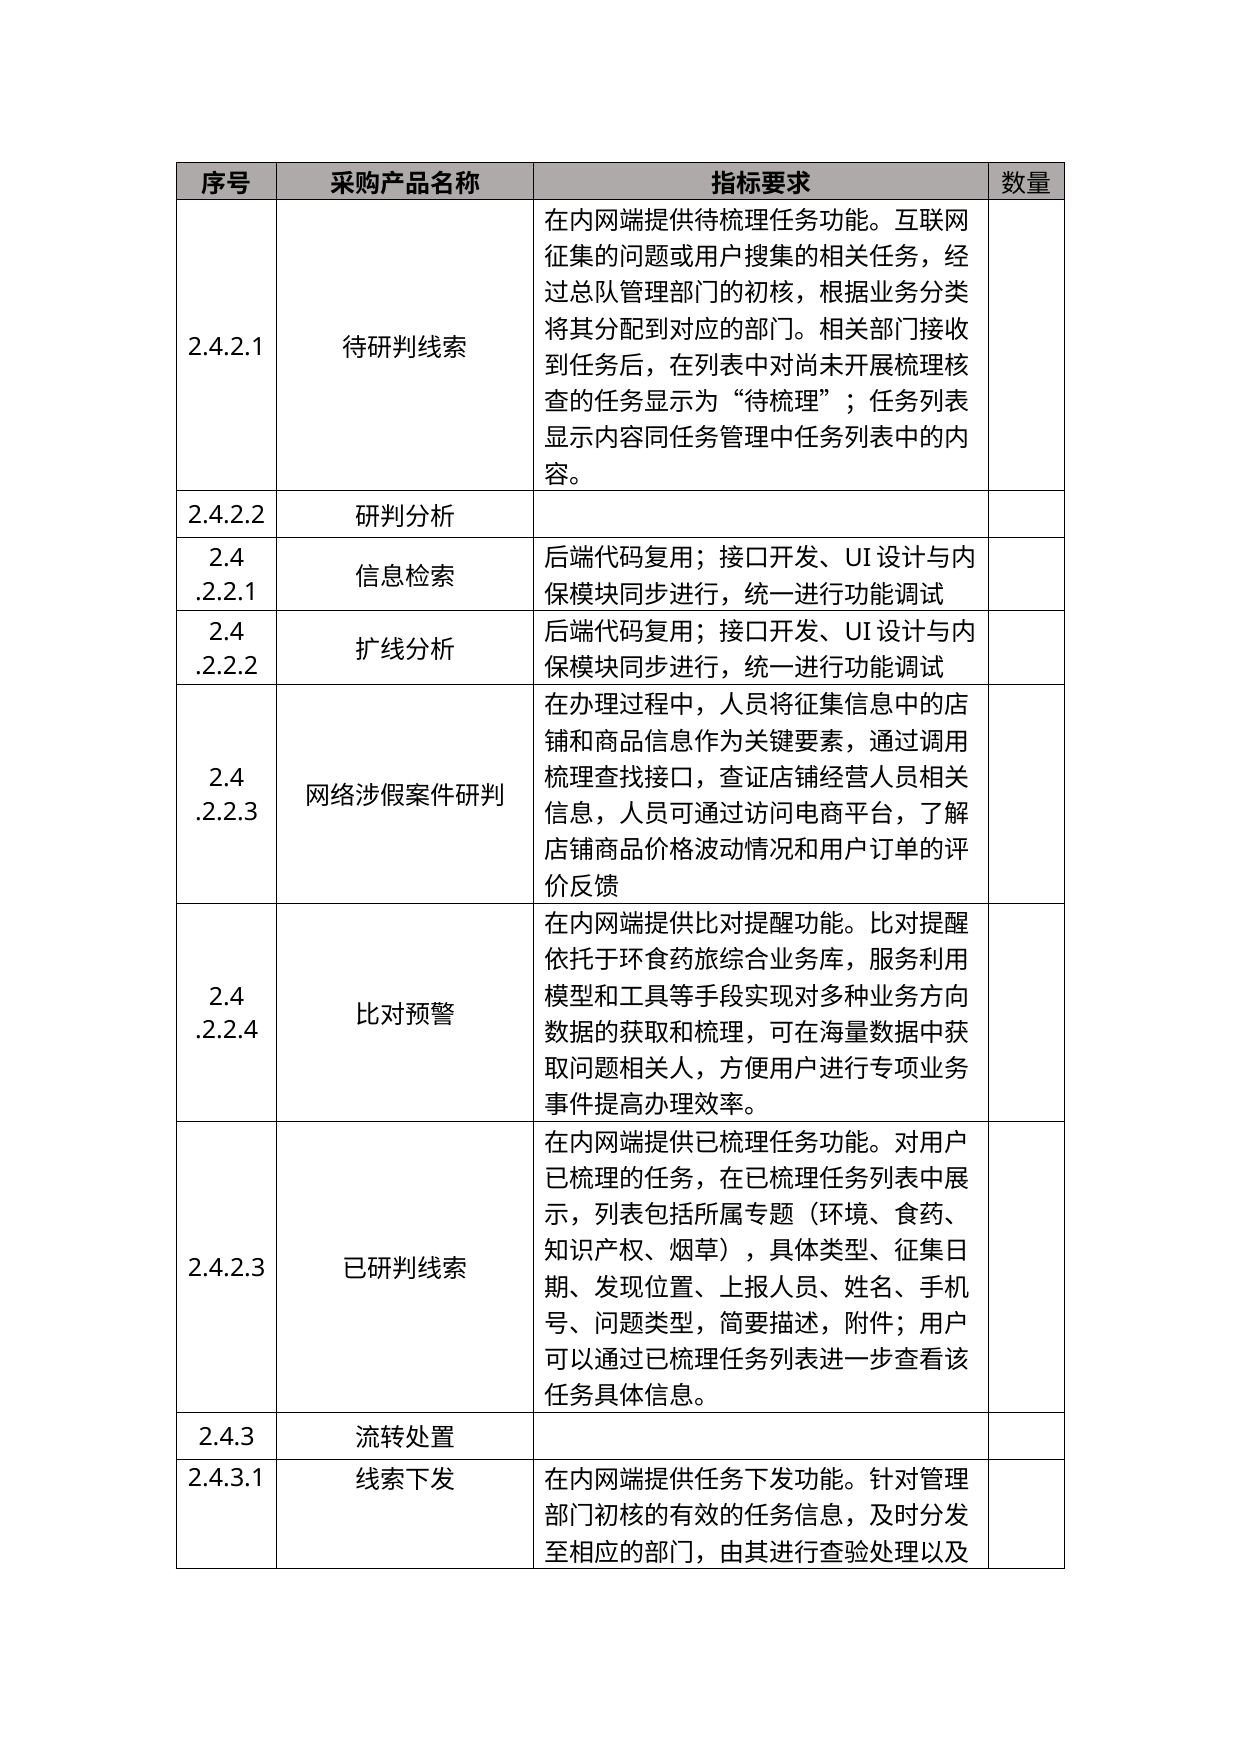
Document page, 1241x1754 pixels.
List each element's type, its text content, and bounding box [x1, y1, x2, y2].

table_cell [989, 685, 1064, 902]
table_cell 2.4.2.2.3 [177, 685, 276, 902]
table_cell [989, 491, 1064, 537]
table_cell 2.4.2.2.2 [177, 611, 276, 684]
table_cell [534, 491, 988, 537]
table_cell [989, 200, 1064, 490]
table_cell 线索下发 [277, 1460, 533, 1568]
table_cell 2.4.2.2.4 [177, 904, 276, 1121]
table_cell 信息检索 [277, 538, 533, 610]
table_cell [534, 1460, 988, 1568]
table_cell [989, 611, 1064, 684]
table_cell 2.4.2.2.1 [177, 538, 276, 610]
table_cell 待研判线索 [277, 200, 533, 490]
table_cell 扩线分析 [277, 611, 533, 684]
table_header 序号 [177, 163, 276, 199]
table_header 数量 [989, 163, 1064, 199]
table_cell 研判分析 [277, 491, 533, 537]
table_cell 网络涉假案件研判 [277, 685, 533, 902]
table_cell 已研判线索 [277, 1122, 533, 1412]
table_cell 在内网端提供已梳理任务功能。对用户已梳理的任务，在已梳理任务列表中展示，列表包括所属专题（环境、食药、知识产权、烟草），具体类型、征集日期、发现位置、上报人员、姓名、手机号、问题类型，简要描述，附件；用户可以通过已梳理任务列表进一步查看该任务具体信息。 [534, 1122, 988, 1412]
table_cell [534, 1413, 988, 1458]
table_cell [989, 538, 1064, 610]
table_cell 在办理过程中，人员将征集信息中的店铺和商品信息作为关键要素，通过调用梳理查找接口，查证店铺经营人员相关信息，人员可通过访问电商平台，了解店铺商品价格波动情况和用户订单的评价反馈 [534, 685, 988, 902]
table_cell 2.4.3 [177, 1413, 276, 1458]
table_cell 在内网端提供比对提醒功能。比对提醒依托于环食药旅综合业务库，服务利用模型和工具等手段实现对多种业务方向数据的获取和梳理，可在海量数据中获取问题相关人，方便用户进行专项业务事件提高办理效率。 [534, 904, 988, 1121]
table_cell [989, 1122, 1064, 1412]
table_cell [989, 904, 1064, 1121]
table_cell 在内网端提供待梳理任务功能。互联网征集的问题或用户搜集的相关任务，经过总队管理部门的初核，根据业务分类将其分配到对应的部门。相关部门接收到任务后，在列表中对尚未开展梳理核查的任务显示为“待梳理”；任务列表显示内容同任务管理中任务列表中的内容。 [534, 200, 988, 490]
table_cell 2.4.2.1 [177, 200, 276, 490]
table_cell 比对预警 [277, 904, 533, 1121]
table_cell 2.4.2.2 [177, 491, 276, 537]
table_cell [989, 1460, 1064, 1568]
table_header 采购产品名称 [277, 163, 533, 199]
table_cell 2.4.3.1 [177, 1460, 276, 1568]
table_cell 后端代码复用；接口开发、UI设计与内保模块同步进行，统一进行功能调试 [534, 538, 988, 610]
table_cell 流转处置 [277, 1413, 533, 1458]
table_header 指标要求 [534, 163, 988, 199]
table_cell [989, 1413, 1064, 1458]
table_cell 后端代码复用；接口开发、UI设计与内保模块同步进行，统一进行功能调试 [534, 611, 988, 684]
table_cell 2.4.2.3 [177, 1122, 276, 1412]
